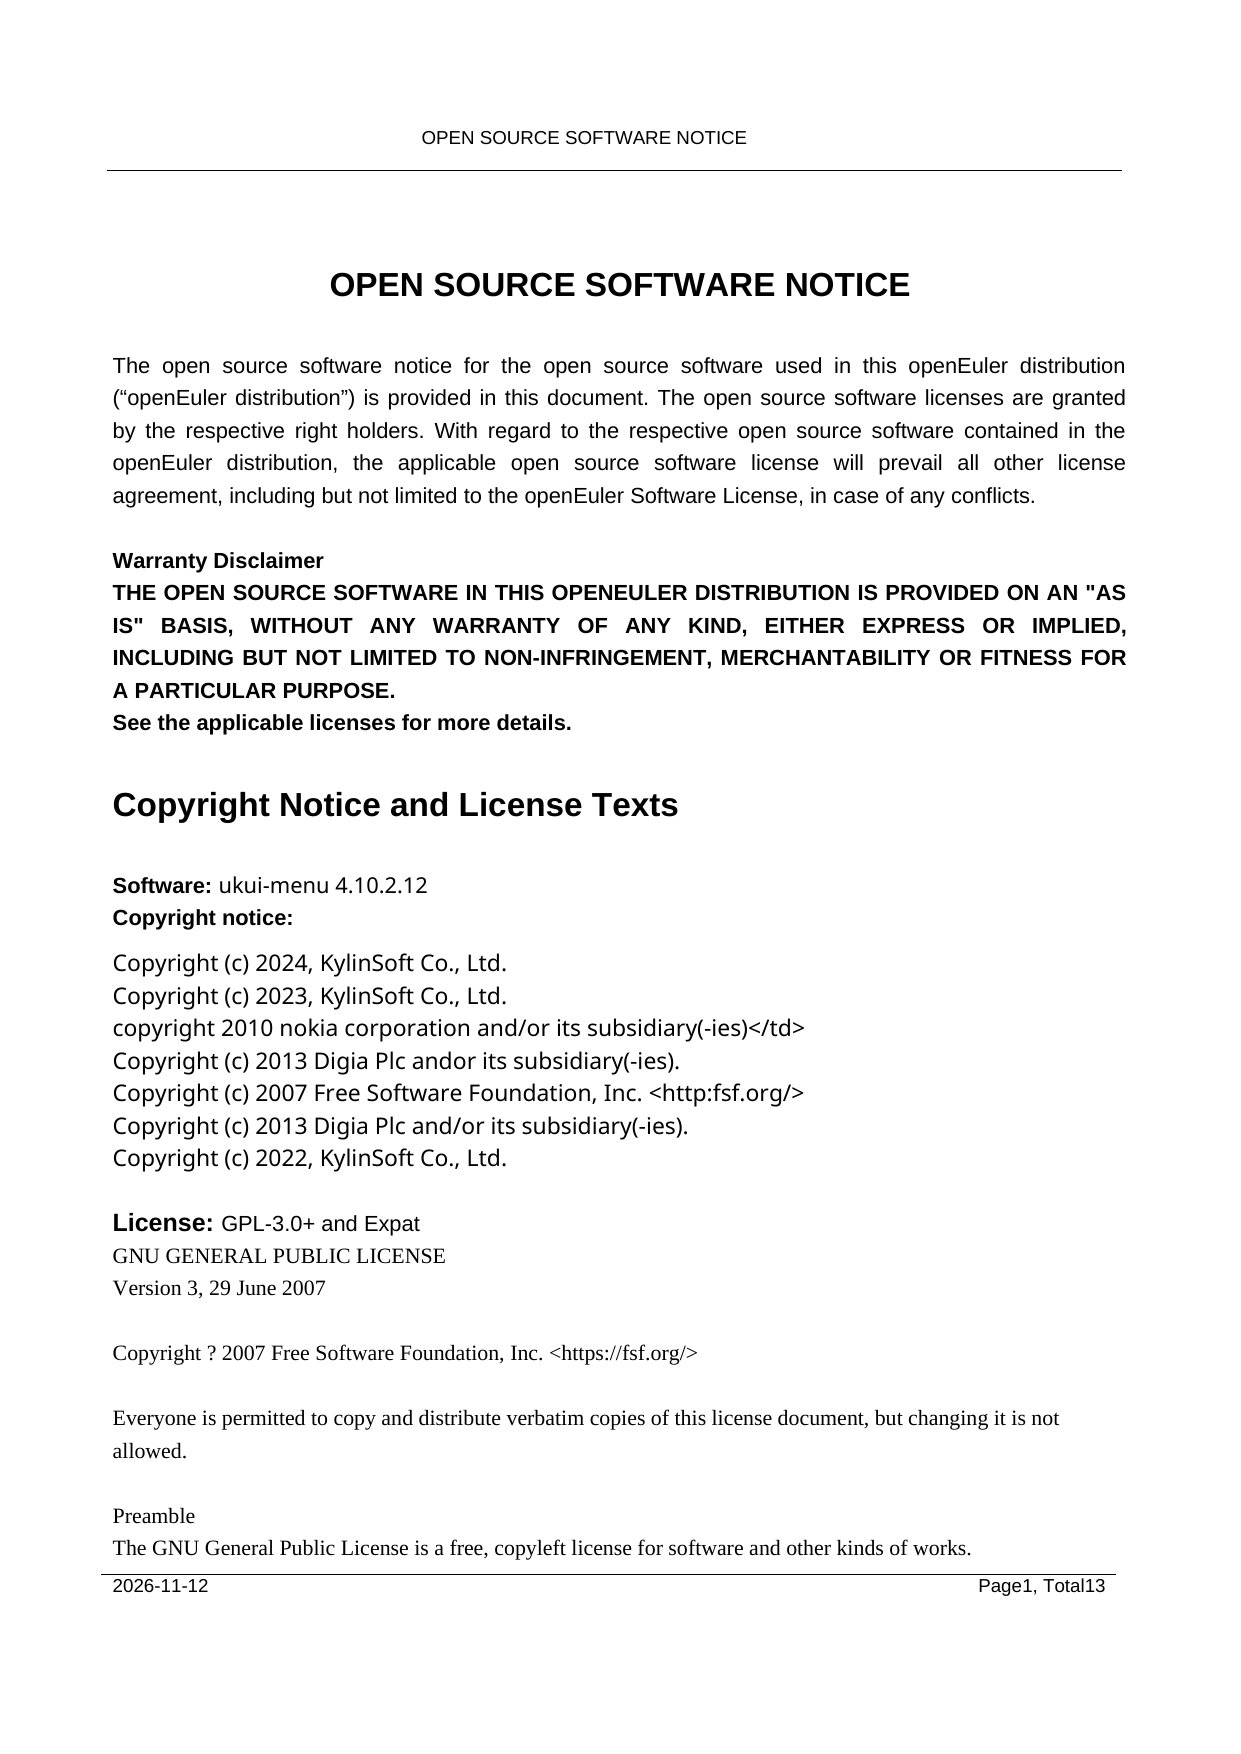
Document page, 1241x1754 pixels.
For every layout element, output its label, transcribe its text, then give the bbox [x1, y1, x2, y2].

title Software: ukui-menu 4.10.2.12 [112, 869, 1128, 901]
text Warranty Disclaimer [112, 544, 1128, 576]
text License: GPL-3.0+ and Expat [112, 1207, 1128, 1239]
text Copyright (c) 2024, KylinSoft Co., Ltd. Copyright (c) 2023, KylinSoft Co., Ltd. copyright 2010 nokia corporation and/or its subsidiary(-ies)</td> Copyright (c) 2013 Digia Plc andor its subsidiary(-ies). Copyright (c) 2007 Free Software Foundation, Inc. <http:fsf.org/> Copyright (c) 2013 Digia Plc and/or its subsidiary(-ies). Copyright (c) 2022, KylinSoft Co., Ltd. [112, 947, 1128, 1207]
text Copyright Notice and License Texts [112, 771, 1128, 836]
text The open source software notice for the open source software used in this openEuler distribution (“openEuler distribution”) is provided in this document. The open source software licenses are granted by the respective right holders. With regard to the respective open source software contained in the openEuler distribution, the applicable open source software license will prevail all other license agreement, including but not limited to the openEuler Software License, in case of any conflicts. [112, 349, 1128, 511]
text Copyright notice: [112, 901, 1128, 934]
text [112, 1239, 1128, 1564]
text OPEN SOURCE SOFTWARE NOTICE [112, 251, 1128, 316]
text THE OPEN SOURCE SOFTWARE IN THIS OPENEULER DISTRIBUTION IS PROVIDED ON AN "AS IS" BASIS, WITHOUT ANY WARRANTY OF ANY KIND, EITHER EXPRESS OR IMPLIED, INCLUDING BUT NOT LIMITED TO NON-INFRINGEMENT, MERCHANTABILITY OR FITNESS FOR A PARTICULAR PURPOSE. See the applicable licenses for more details. [112, 576, 1128, 739]
